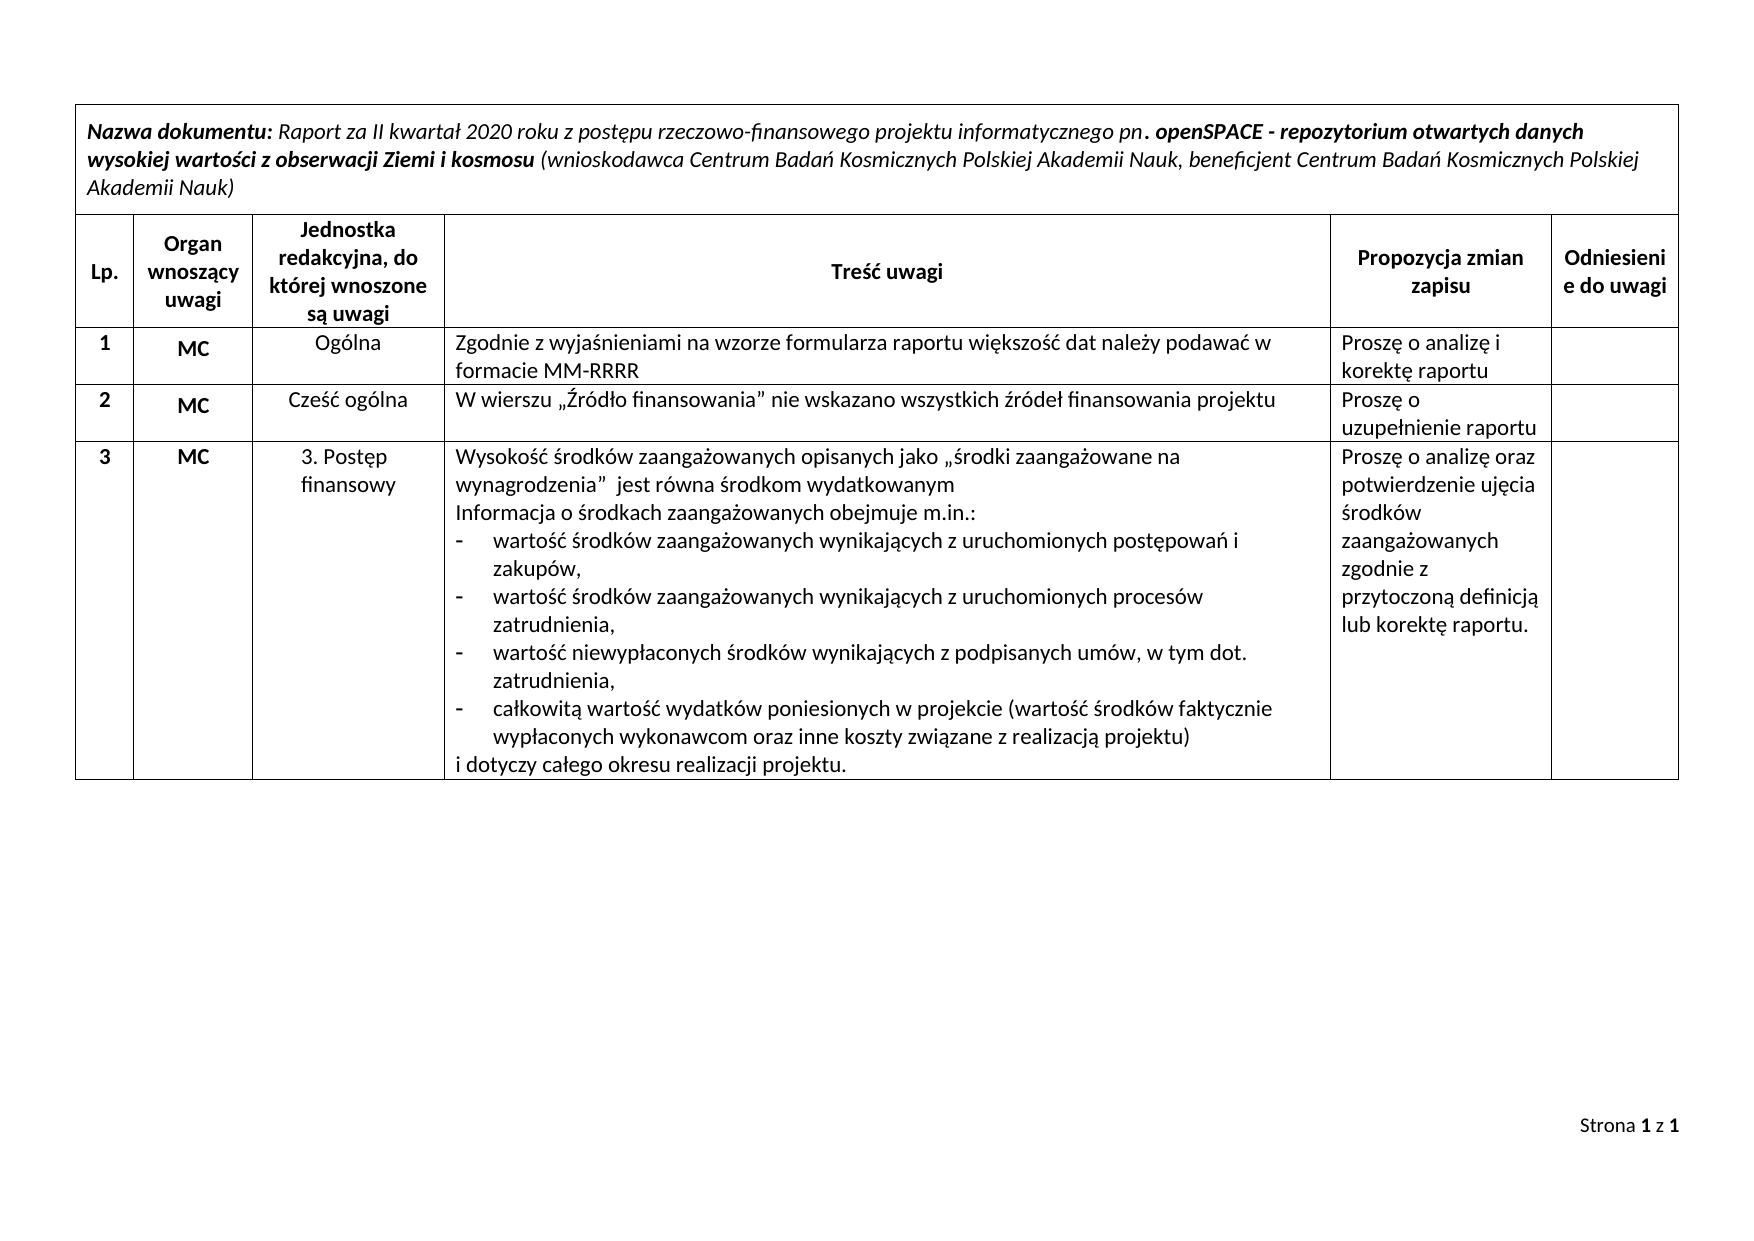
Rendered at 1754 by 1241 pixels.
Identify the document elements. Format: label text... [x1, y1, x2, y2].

table_cell Proszę o analizę i korektę raportu [1331, 328, 1551, 384]
table_cell MC [134, 328, 252, 384]
table_cell 2 [76, 385, 133, 441]
table_cell Proszę o analizę oraz potwierdzenie ujęcia środków zaangażowanych zgodnie z przytoczoną definicją lub korektę raportu. [1331, 442, 1551, 778]
table_cell [1552, 385, 1678, 441]
table_cell MC [134, 442, 252, 778]
table_cell Zgodnie z wyjaśnieniami na wzorze formularza raportu większość dat należy podawać w formacie MM-RRRR [445, 328, 1330, 384]
table_cell [1552, 328, 1678, 384]
table_cell [1552, 442, 1678, 778]
table_cell W wierszu „Źródło finansowania” nie wskazano wszystkich źródeł finansowania projektu [445, 385, 1330, 441]
table_cell Organ wnoszący uwagi [134, 215, 252, 327]
table_cell Jednostka redakcyjna, do której wnoszone są uwagi [253, 215, 444, 327]
table_header Nazwa dokumentu: Raport za II kwartał 2020 roku z postępu rzeczowo-finansowego projektu informatycznego pn. openSPACE - repozytorium otwartych danych wysokiej wartości z obserwacji Ziemi i kosmosu (wnioskodawca Centrum Badań Kosmicznych Polskiej Akademii Nauk, beneficjent Centrum Badań Kosmicznych Polskiej Akademii Nauk) [76, 105, 1678, 214]
table_cell Propozycja zmian zapisu [1331, 215, 1551, 327]
table_cell 3. Postęp finansowy [253, 442, 444, 778]
table_cell Cześć ogólna [253, 385, 444, 441]
table_cell Lp. [76, 215, 133, 327]
table_cell 1 [76, 328, 133, 384]
table_cell MC [134, 385, 252, 441]
table_cell Proszę o uzupełnienie raportu [1331, 385, 1551, 441]
table_cell 3 [76, 442, 133, 778]
table_cell Wysokość środków zaangażowanych opisanych jako „środki zaangażowane na wynagrodzenia” jest równa środkom wydatkowanym Informacja o środkach zaangażowanych obejmuje m.in.: wartość środków zaangażowanych wynikających z uruchomionych postępowań i zakupów, wartość środków zaangażowanych wynikających z uruchomionych procesów zatrudnienia, wartość niewypłaconych środków wynikających z podpisanych umów, w tym dot. zatrudnienia, całkowitą wartość wydatków poniesionych w projekcie (wartość środków faktycznie wypłaconych wykonawcom oraz inne koszty związane z realizacją projektu) i dotyczy całego okresu realizacji projektu. [445, 442, 1330, 778]
table_cell Treść uwagi [445, 215, 1330, 327]
table_cell Ogólna [253, 328, 444, 384]
table_cell Odniesienie do uwagi [1552, 215, 1678, 327]
